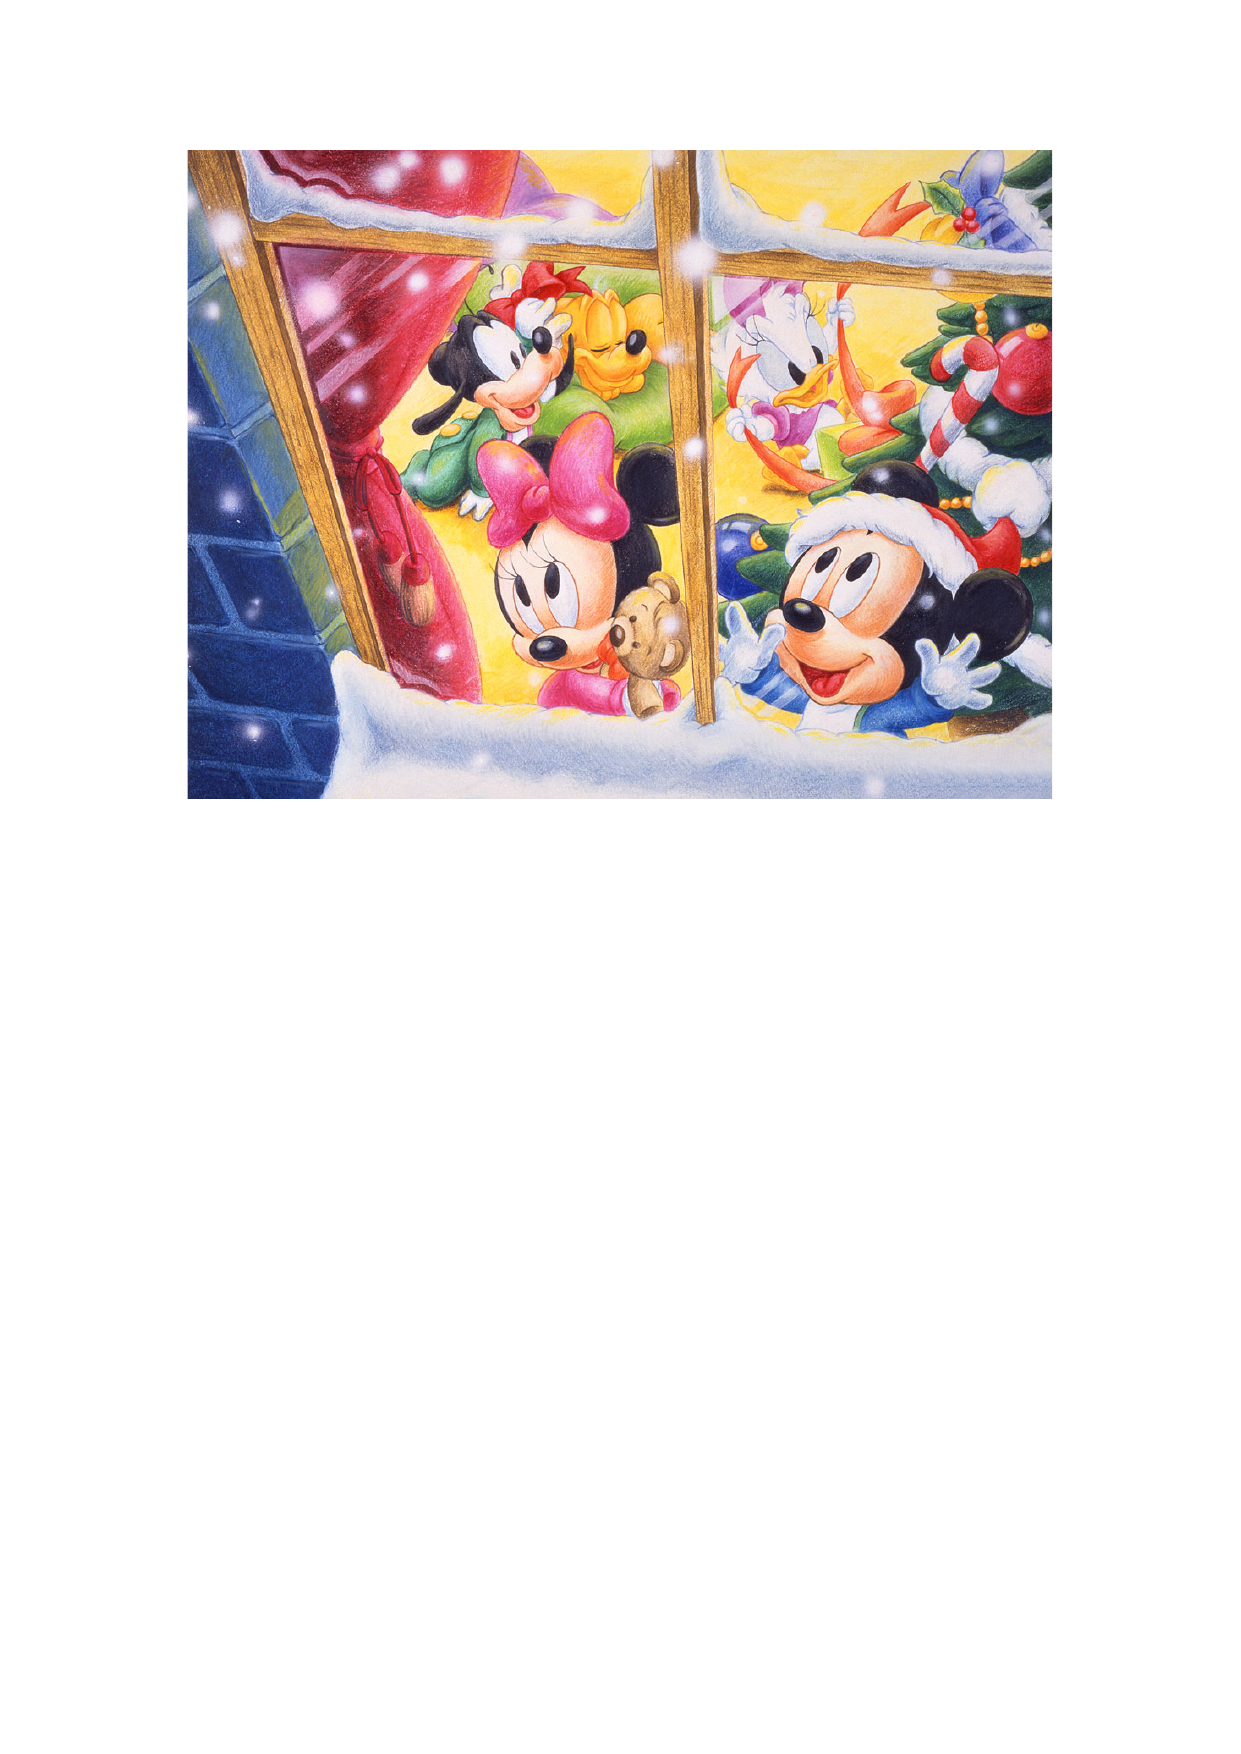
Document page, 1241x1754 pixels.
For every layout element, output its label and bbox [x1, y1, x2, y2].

picture [187, 150, 1053, 799]
